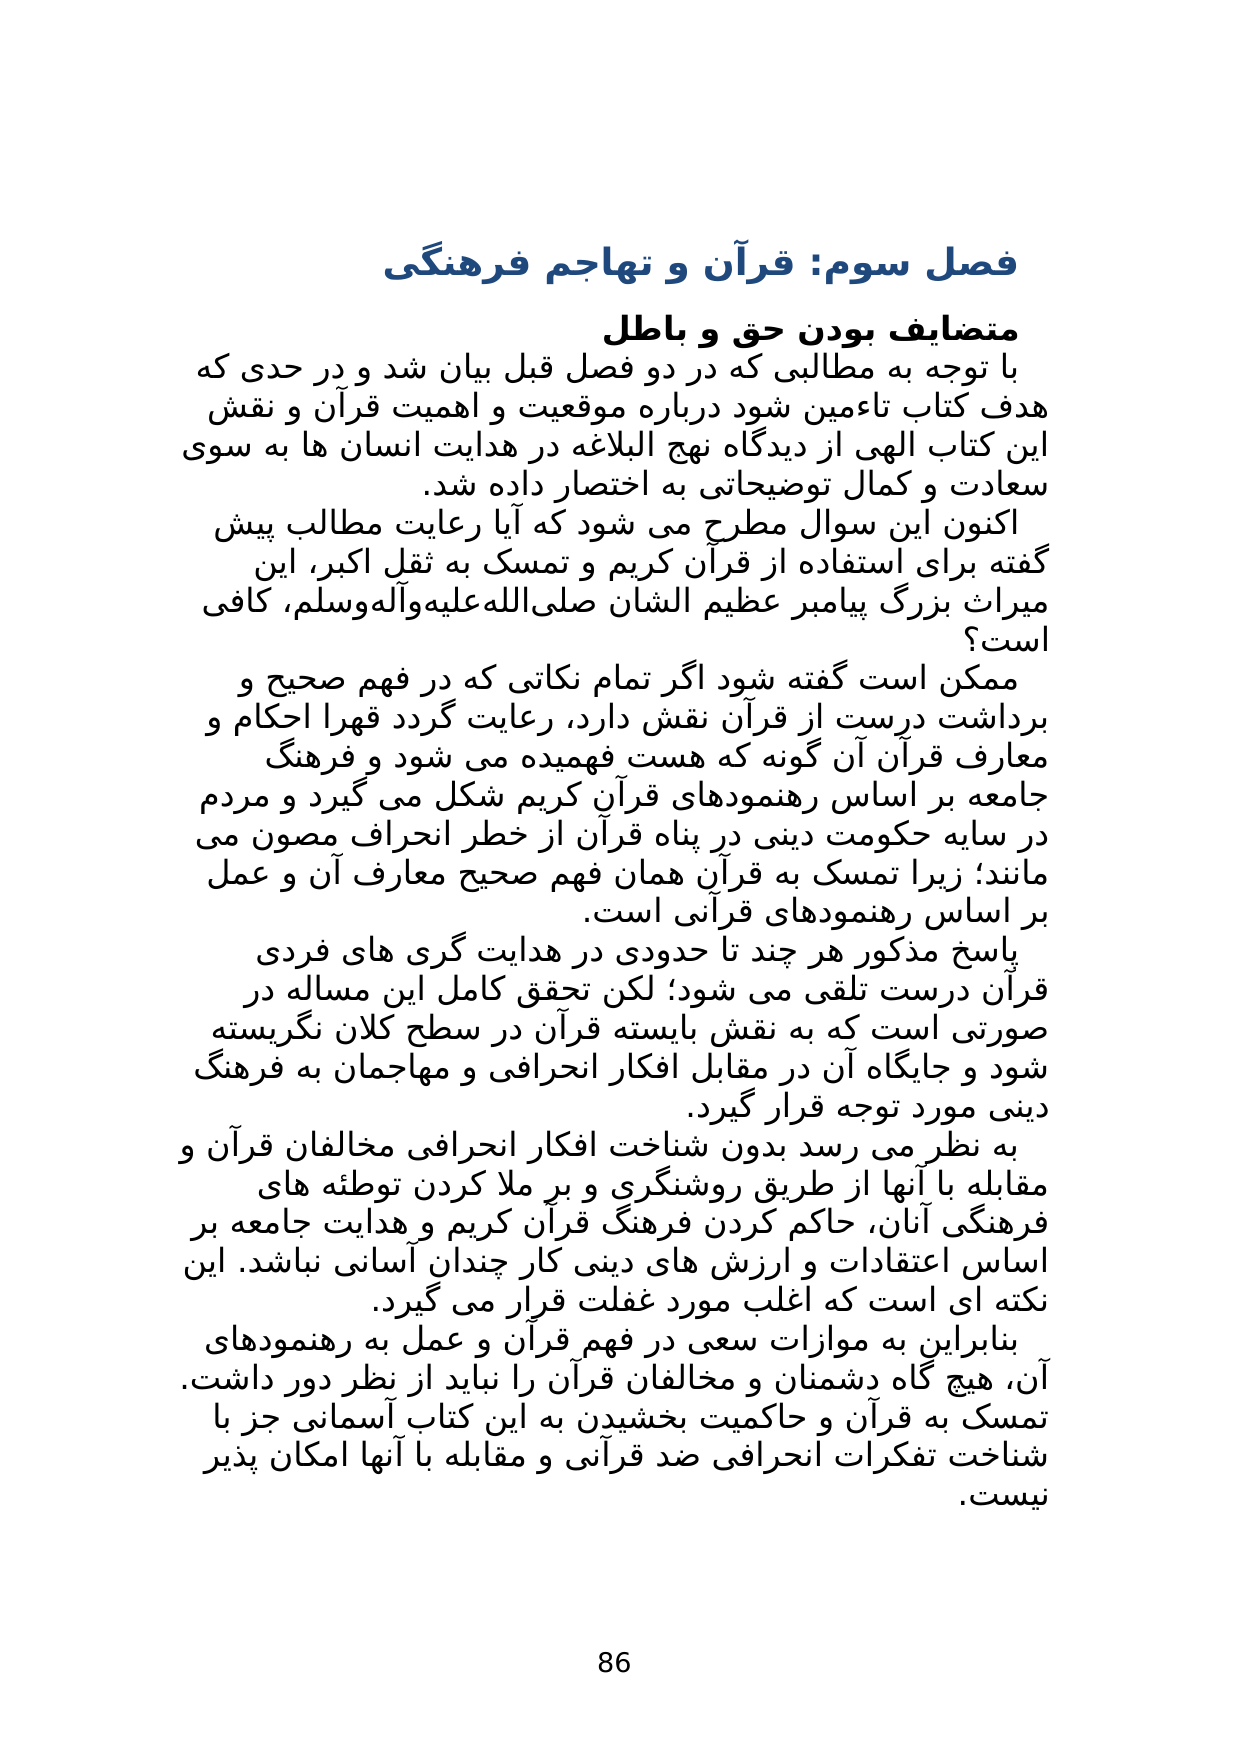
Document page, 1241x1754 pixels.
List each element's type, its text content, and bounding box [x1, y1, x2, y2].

subtitle فصل سوم: قرآن و تهاجم فرهنگى [178, 241, 1050, 284]
text ممکن است گفته شود اگر تمام نکاتى که در فهم صحيح و برداشت درست از قرآن نقش دارد، رعايت گردد قهرا احکام و معارف قرآن آن گونه که هست فهميده مى شود و فرهنگ جامعه بر اساس رهنمودهاى قرآن کريم شکل مى گيرد و مردم در سايه حکومت دينى در پناه قرآن از خطر انحراف مصون مى مانند؛ زيرا تمسک به قرآن همان فهم صحيح معارف آن و عمل بر اساس رهنمودهاى قرآنى است. [178, 659, 1050, 931]
text پاسخ مذکور هر چند تا حدودى در هدايت گرى هاى فردى قرآن درست تلقى مى شود؛ لکن تحقق کامل اين مساله در صورتى است که به نقش بايسته قرآن در سطح کلان نگريسته شود و جايگاه آن در مقابل افکار انحرافى و مهاجمان به فرهنگ دينى مورد توجه قرار گيرد. [178, 931, 1050, 1125]
text بنابراين به موازات سعى در فهم قرآن و عمل به رهنمودهاى آن، هيچ گاه دشمنان و مخالفان قرآن را نبايد از نظر دور داشت. تمسک به قرآن و حاکميت بخشيدن به اين کتاب آسمانى جز با شناخت تفکرات انحرافى ضد قرآنى و مقابله با آنها امکان پذير نيست. [178, 1319, 1050, 1514]
text به نظر مى رسد بدون شناخت افکار انحرافى مخالفان قرآن و مقابله با آنها از طريق روشنگرى و بر ملا کردن توطئه هاى فرهنگى آنان، حاکم کردن فرهنگ قرآن کريم و هدايت جامعه بر اساس اعتقادات و ارزش هاى دينى کار چندان آسانى نباشد. اين نکته اى است که اغلب مورد غفلت قرار مى گيرد. [178, 1125, 1050, 1319]
text متضايف بودن حق و باطل [178, 309, 1050, 348]
text با توجه به مطالبى که در دو فصل قبل بيان شد و در حدى که هدف کتاب تاءمين شود درباره موقعيت و اهميت قرآن و نقش اين کتاب الهى از ديدگاه نهج البلاغه در هدايت انسان ها به سوى سعادت و کمال توضيحاتى به اختصار داده شد. [178, 348, 1050, 503]
text اکنون اين سوال مطرح مى شود که آيا رعايت مطالب پيش گفته براى استفاده از قرآن کريم و تمسک به ثقل اکبر، اين ميراث بزرگ پيامبر عظيم الشان صلى‌الله‌عليه‌وآله‌وسلم، کافى است؟ [178, 503, 1050, 659]
